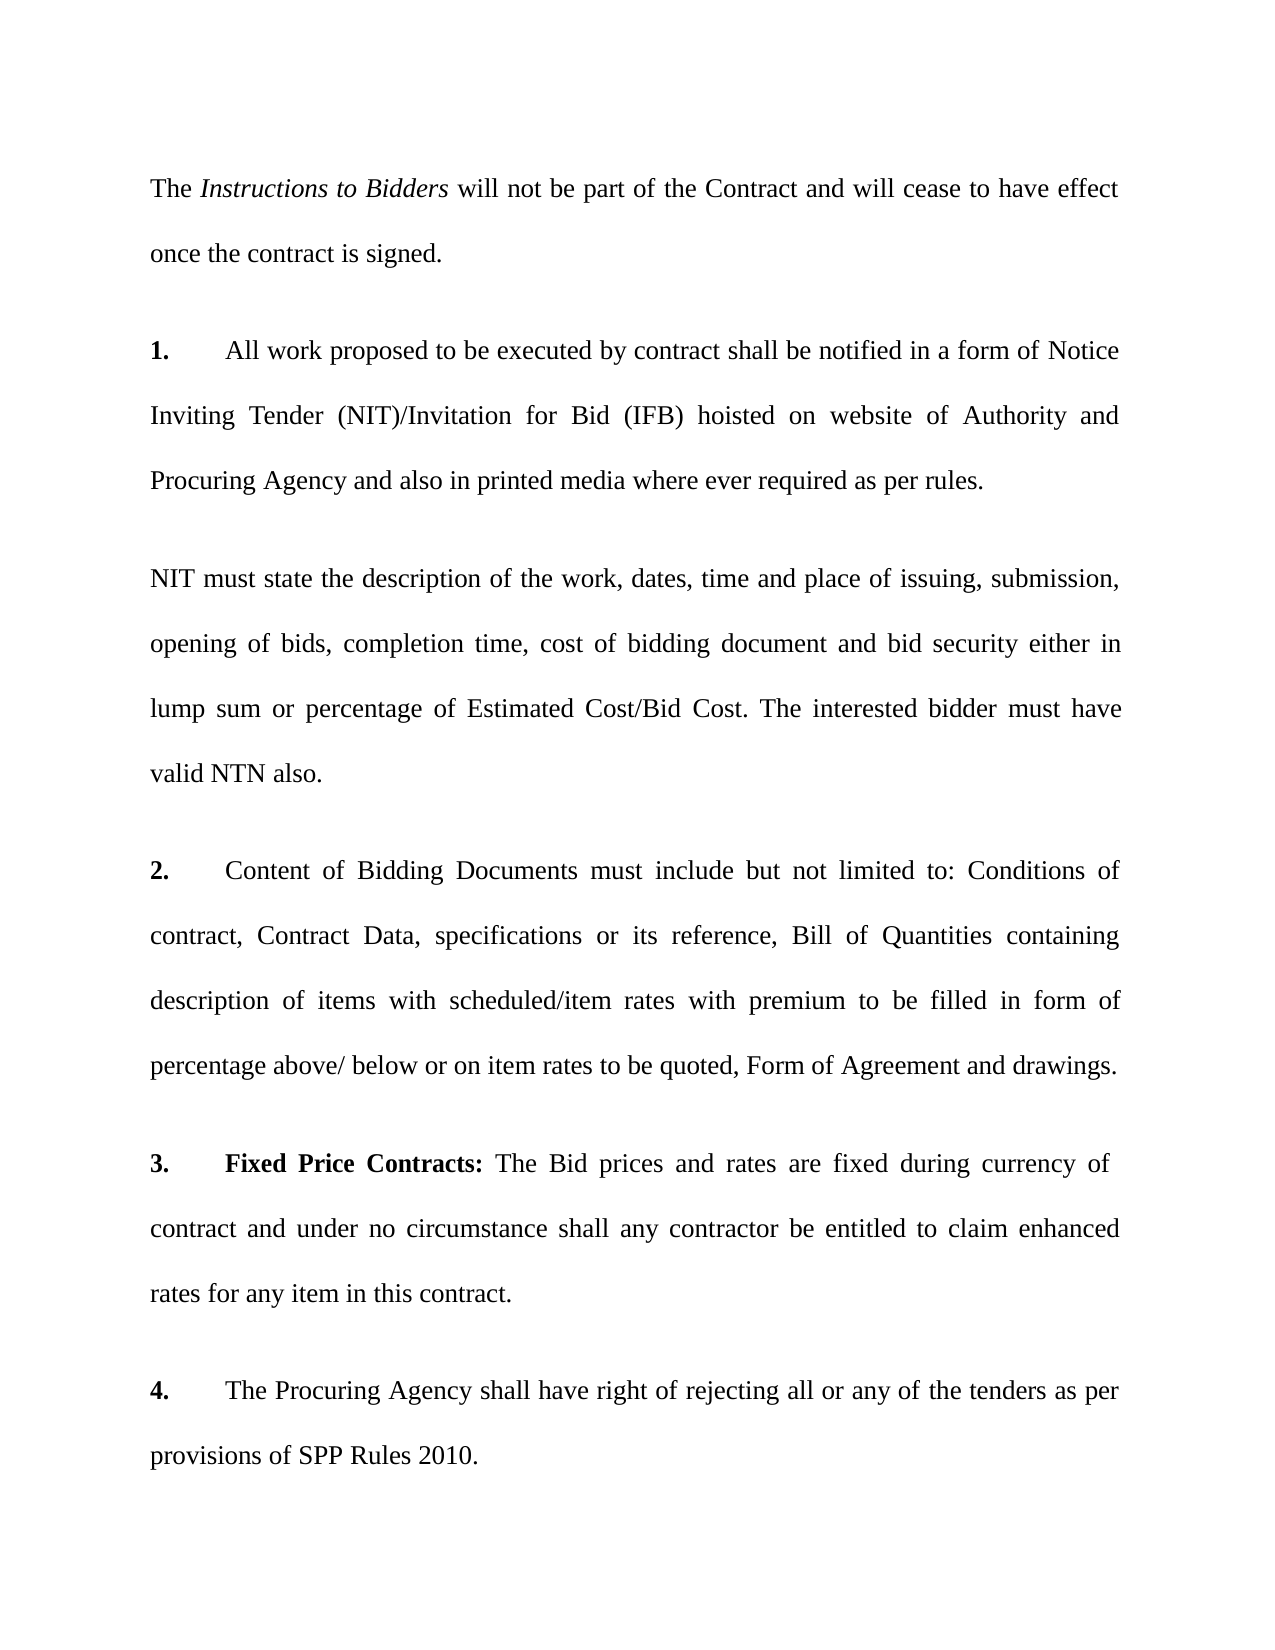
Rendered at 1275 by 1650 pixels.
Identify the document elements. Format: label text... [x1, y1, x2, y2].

text 4. The Procuring Agency shall have right of rejecting all or any of the tenders as per [150, 1357, 1169, 1422]
text provisions of SPP Rules 2010. [150, 1422, 1169, 1487]
text percentage above/ below or on item rates to be quoted, Form of Agreement and drawings. [150, 1032, 1169, 1097]
text rates for any item in this contract. [150, 1260, 1169, 1325]
text NIT must state the description of the work, dates, time and place of issuing, submission, [150, 545, 1169, 610]
text 3. Fixed Price Contracts: The Bid prices and rates are fixed during currency of [150, 1130, 1169, 1195]
text 1. All work proposed to be executed by contract shall be notified in a form of Notice [150, 317, 1169, 382]
text lump sum or percentage of Estimated Cost/Bid Cost. The interested bidder must have [150, 675, 1169, 740]
text description of items with scheduled/item rates with premium to be filled in form of [150, 967, 1169, 1032]
text The Instructions to Bidders will not be part of the Contract and will cease to have effect [150, 155, 1169, 220]
text Procuring Agency and also in printed media where ever required as per rules. [150, 447, 1169, 512]
text contract and under no circumstance shall any contractor be entitled to claim enhanced [150, 1195, 1169, 1260]
text opening of bids, completion time, cost of bidding document and bid security either in [150, 610, 1169, 675]
text contract, Contract Data, specifications or its reference, Bill of Quantities containing [150, 902, 1169, 967]
text Inviting Tender (NIT)/Invitation for Bid (IFB) hoisted on website of Authority and [150, 382, 1169, 447]
text 2. Content of Bidding Documents must include but not limited to: Conditions of [150, 837, 1169, 902]
text once the contract is signed. [150, 220, 1169, 285]
text valid NTN also. [150, 740, 1169, 805]
